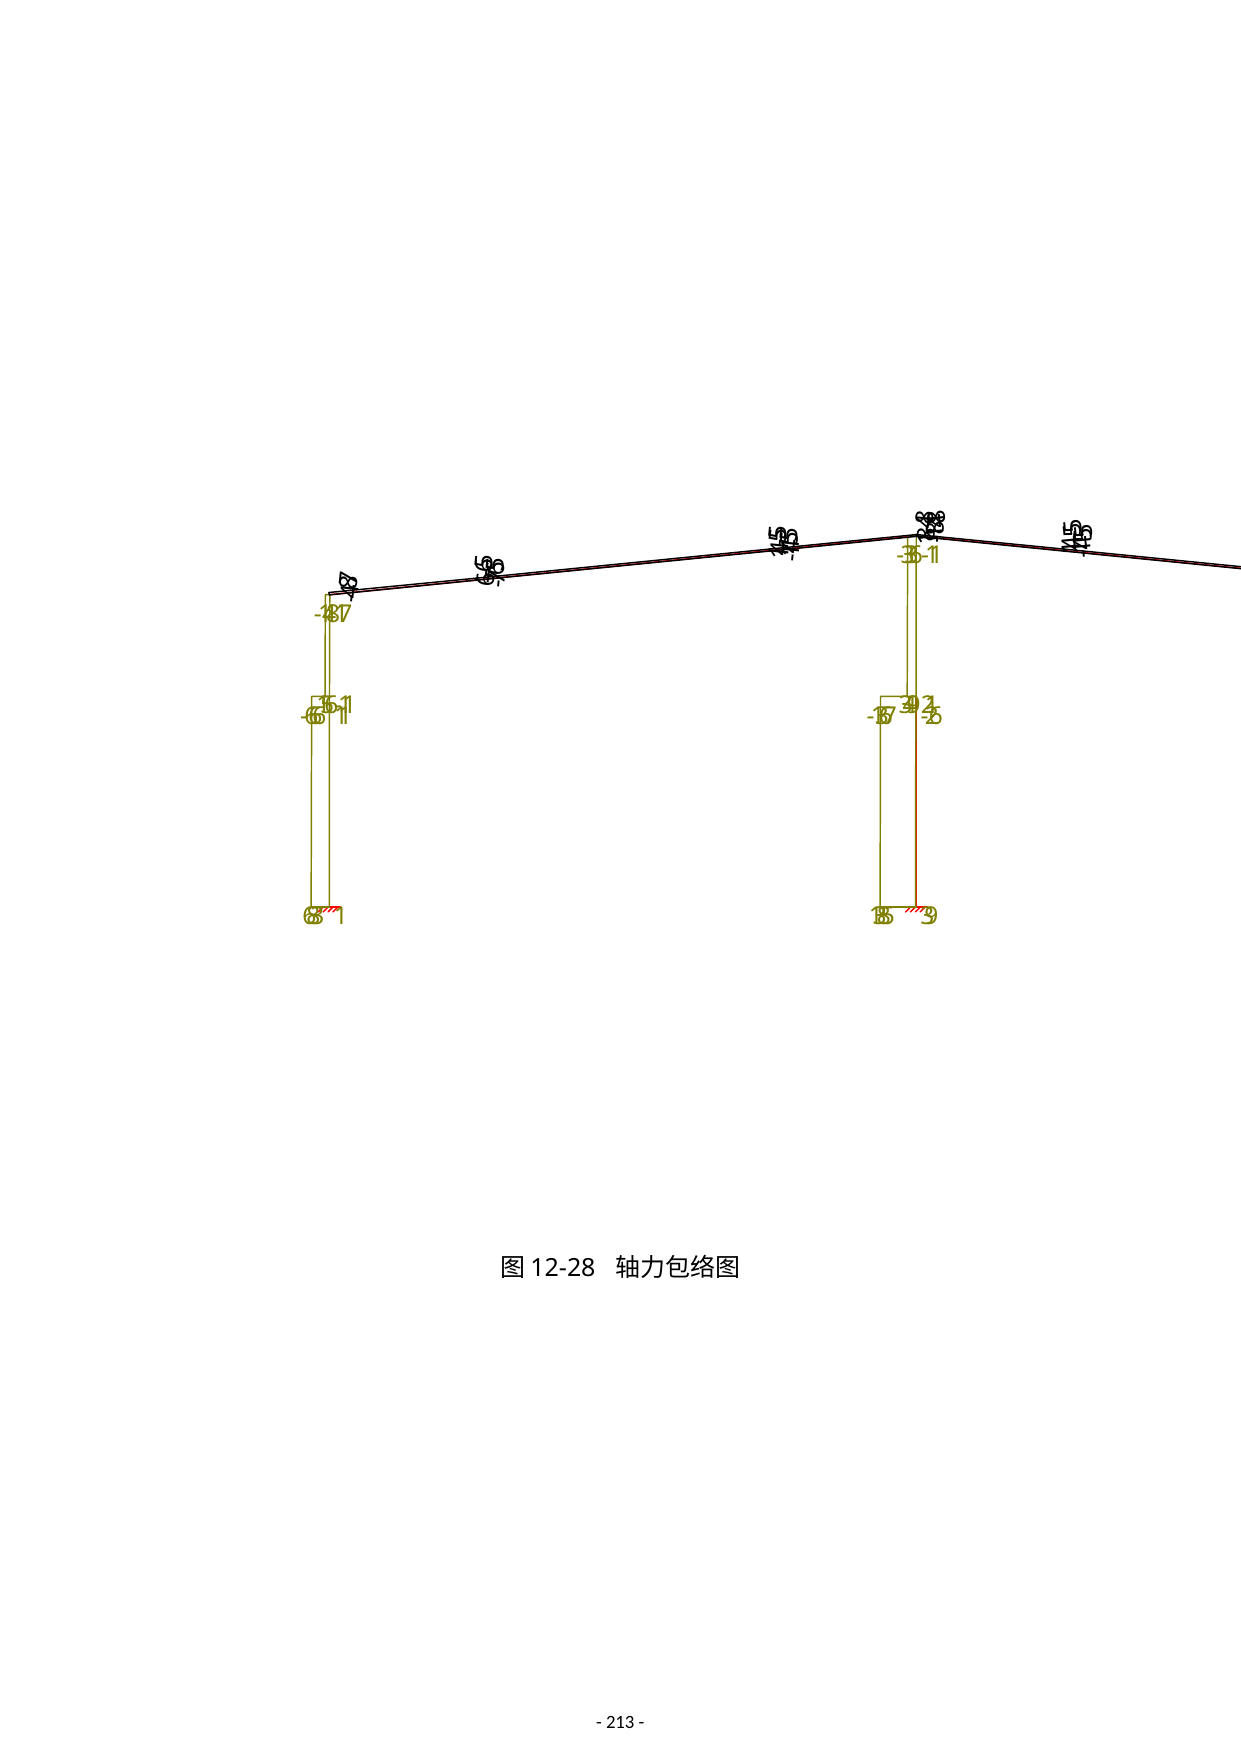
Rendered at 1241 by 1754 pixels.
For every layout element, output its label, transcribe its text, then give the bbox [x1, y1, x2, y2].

text 图12-28 轴力包络图 [148, 1242, 1093, 1289]
